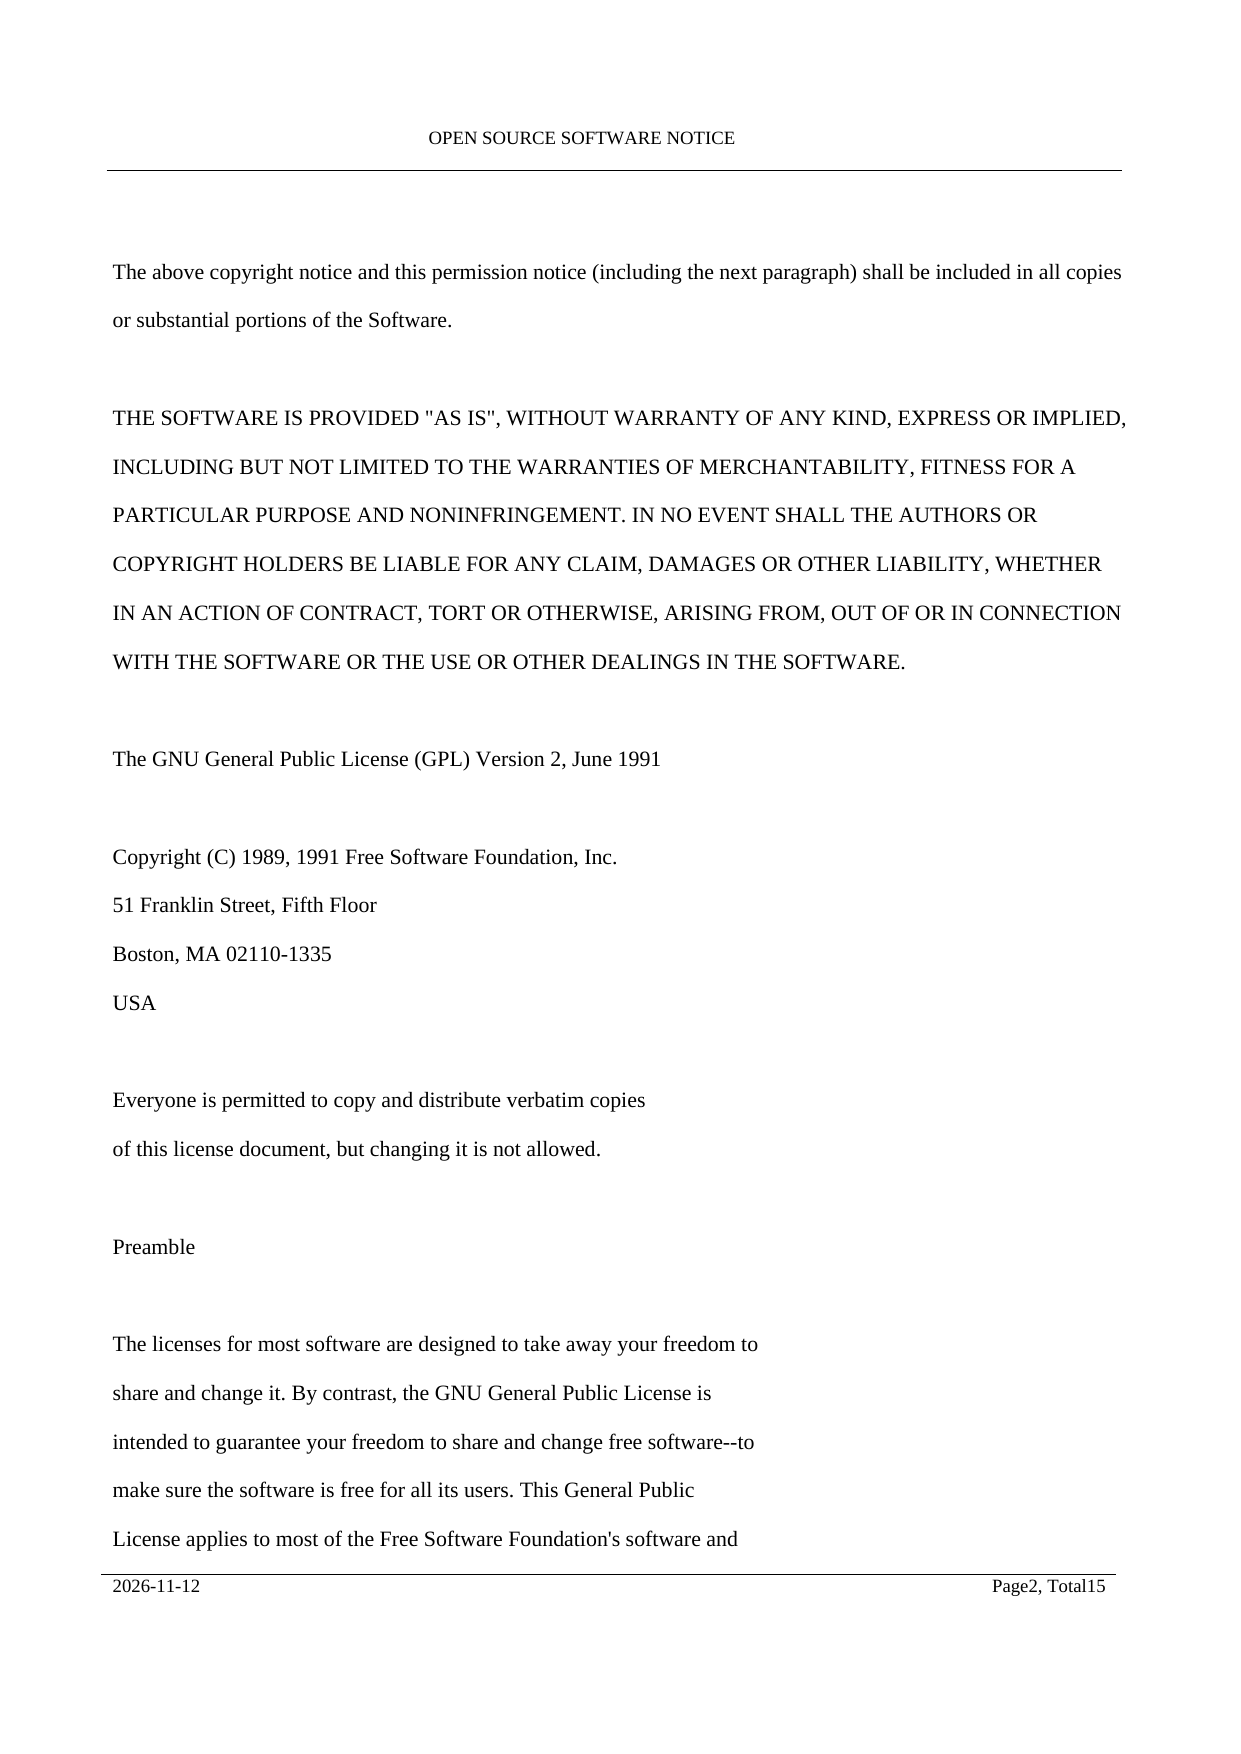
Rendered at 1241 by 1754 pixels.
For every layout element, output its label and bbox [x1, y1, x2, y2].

text [112, 206, 1128, 1555]
